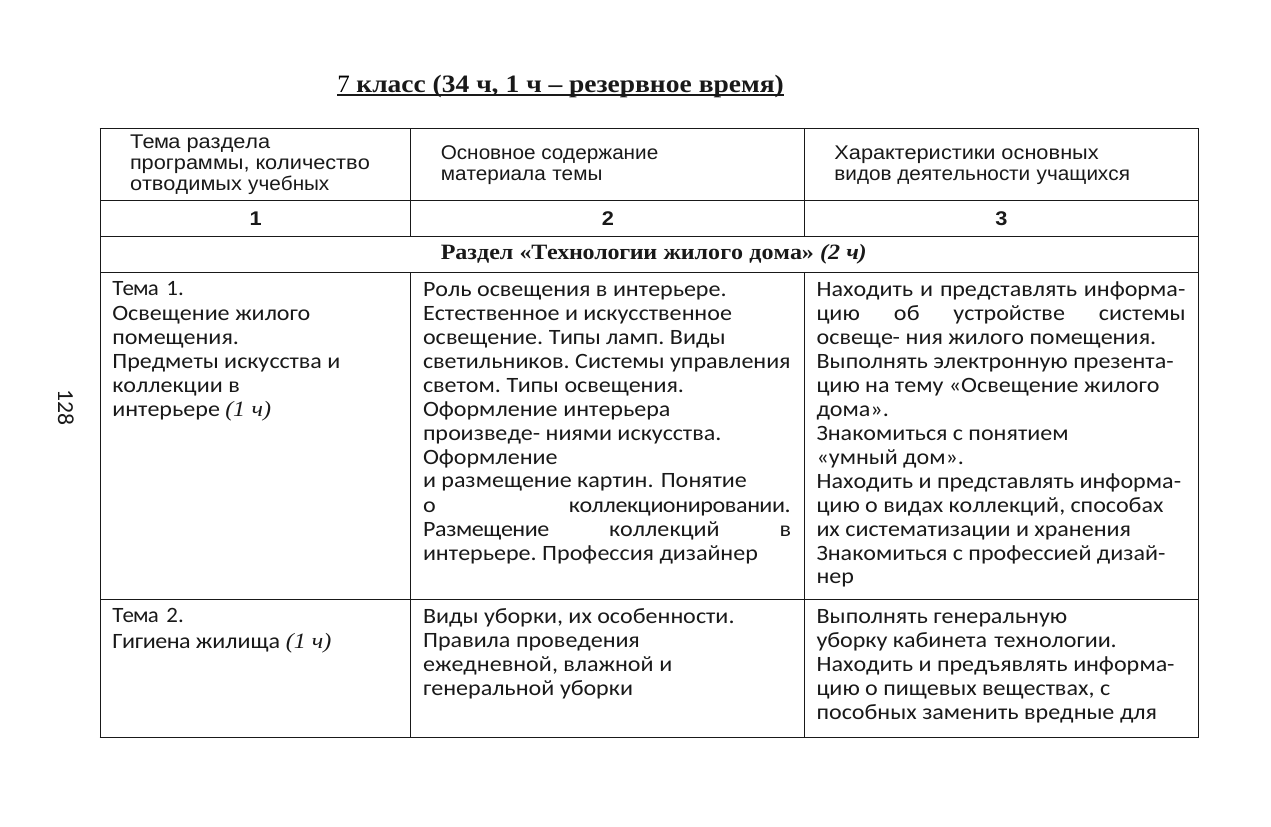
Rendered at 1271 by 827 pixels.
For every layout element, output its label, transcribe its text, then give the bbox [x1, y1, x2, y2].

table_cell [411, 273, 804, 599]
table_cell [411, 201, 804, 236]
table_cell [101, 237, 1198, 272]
list класс (34 ч, 1 ч – резервное время) [337, 69, 1212, 98]
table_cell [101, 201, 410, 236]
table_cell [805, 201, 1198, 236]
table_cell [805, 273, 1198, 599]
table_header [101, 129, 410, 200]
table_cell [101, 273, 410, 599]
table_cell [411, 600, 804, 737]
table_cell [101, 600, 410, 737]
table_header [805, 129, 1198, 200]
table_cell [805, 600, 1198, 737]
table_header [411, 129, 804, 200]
